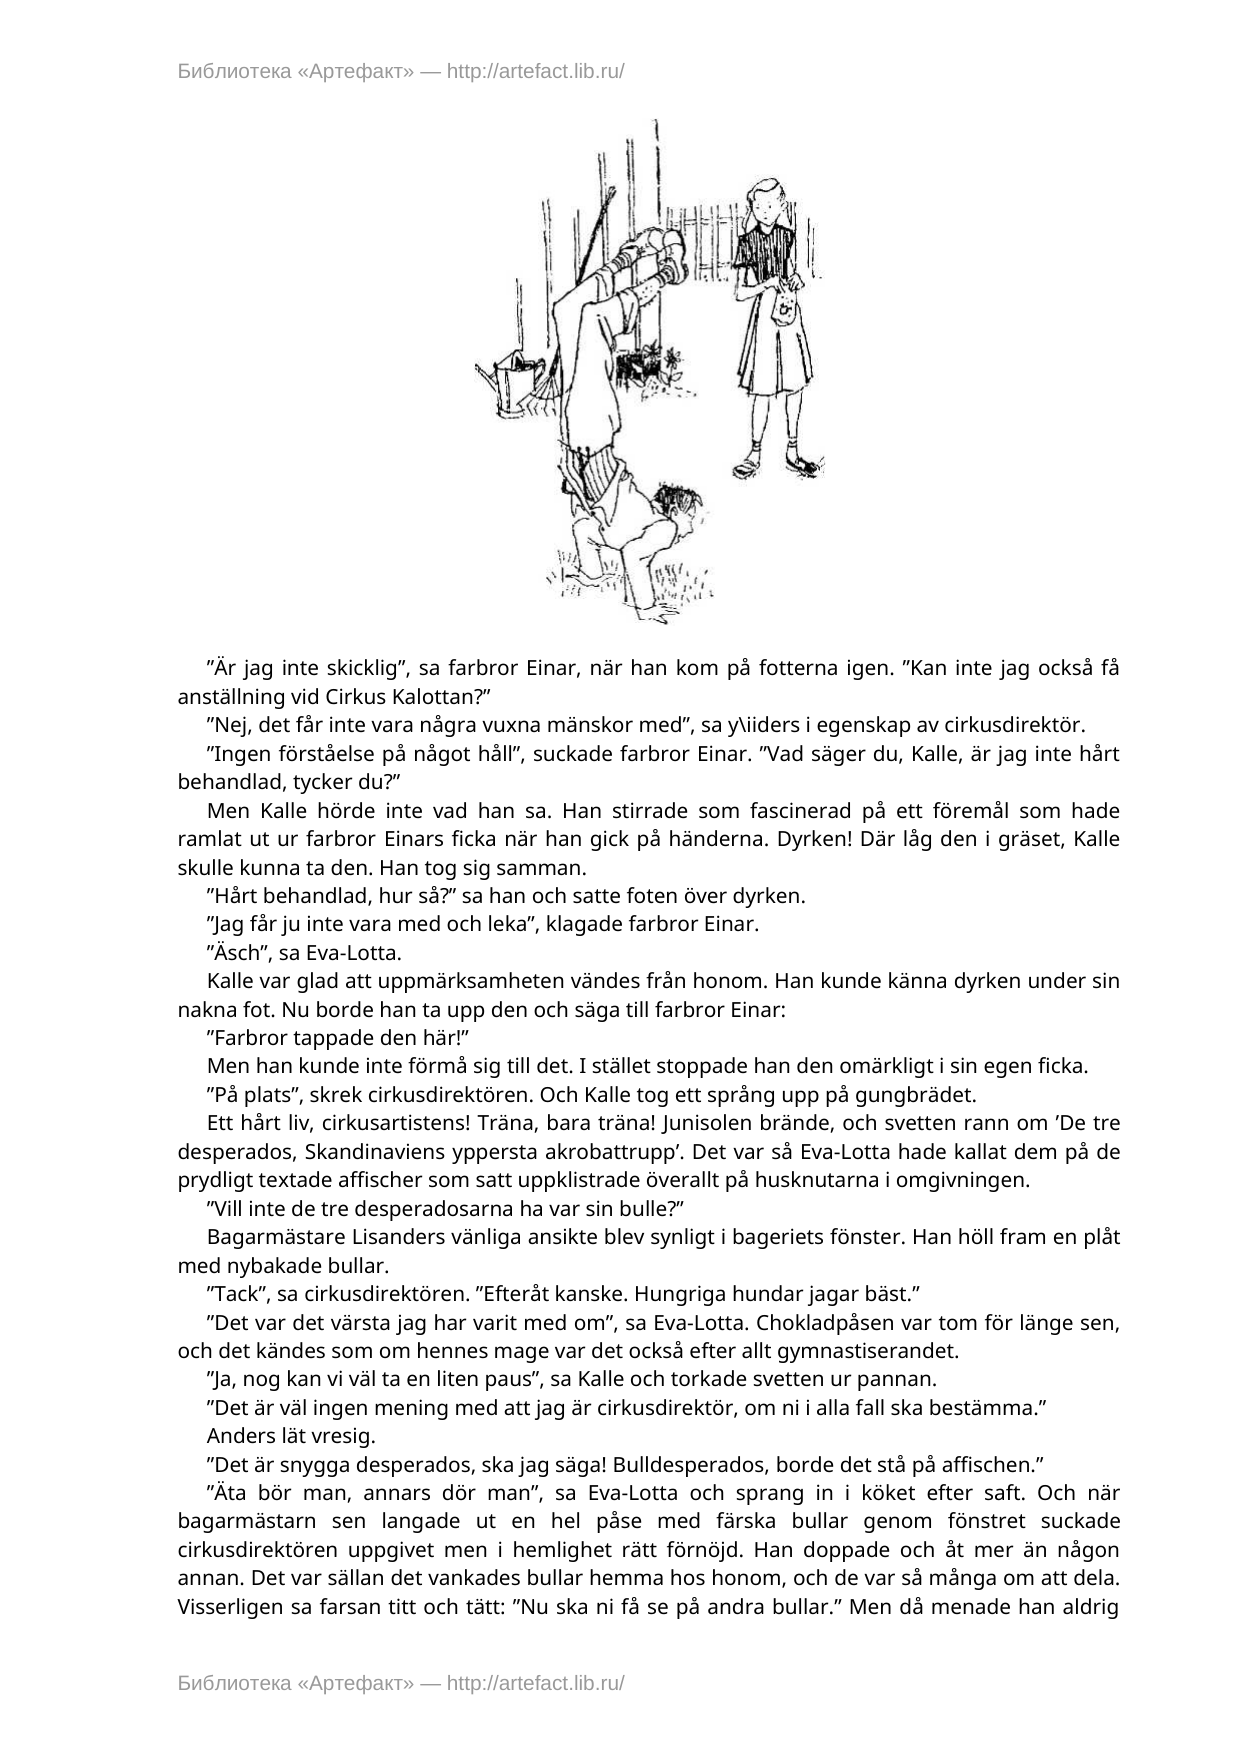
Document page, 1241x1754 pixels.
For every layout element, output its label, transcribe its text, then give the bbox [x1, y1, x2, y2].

text ”Ja, nog kan vi väl ta en liten paus”, sa Kalle och torkade svetten ur pannan. [177, 1364, 1122, 1393]
text ”Farbror tappade den här!” [177, 1023, 1122, 1052]
text ”Äsch”, sa Eva-Lotta. [177, 938, 1122, 966]
text Men han kunde inte förmå sig till det. I stället stoppade han den omärkligt i sin egen ficka. [177, 1052, 1122, 1080]
text ”Tack”, sa cirkusdirektören. ”Efteråt kanske. Hungriga hundar jagar bäst.” [177, 1279, 1122, 1308]
text Anders lät vresig. [177, 1421, 1122, 1450]
picture [474, 118, 826, 626]
text ”Hårt behandlad, hur så?” sa han och satte foten över dyrken. [177, 881, 1122, 909]
text ”Det är snygga desperados, ska jag säga! Bulldesperados, borde det stå på affischen.” [177, 1450, 1122, 1478]
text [177, 1478, 1122, 1620]
text ”Nej, det får inte vara några vuxna mänskor med”, sa y\iiders i egenskap av cirkusdirektör. [177, 710, 1122, 739]
text ”Är jag inte skicklig”, sa farbror Einar, när han kom på fotterna igen. ”Kan inte jag också få anställning vid Cirkus Kalottan?” [177, 653, 1122, 710]
text Ett hårt liv, cirkusartistens! Träna, bara träna! Junisolen brände, och svetten rann om ’De tre desperados, Skandinaviens yppersta akrobattrupp’. Det var så Eva-Lotta hade kallat dem på de prydligt textade affischer som satt uppklistrade överallt på husknutarna i omgivningen. [177, 1108, 1122, 1194]
text Men Kalle hörde inte vad han sa. Han stirrade som fascinerad på ett föremål som hade ramlat ut ur farbror Einars ficka när han gick på händerna. Dyrken! Där låg den i gräset, Kalle skulle kunna ta den. Han tog sig samman. [177, 796, 1122, 881]
text Kalle var glad att uppmärksamheten vändes från honom. Han kunde känna dyrken under sin nakna fot. Nu borde han ta upp den och säga till farbror Einar: [177, 966, 1122, 1023]
text ”Jag får ju inte vara med och leka”, klagade farbror Einar. [177, 909, 1122, 938]
text ”På plats”, skrek cirkusdirektören. Och Kalle tog ett språng upp på gungbrädet. [177, 1080, 1122, 1108]
text ”Det var det värsta jag har varit med om”, sa Eva-Lotta. Chokladpåsen var tom för länge sen, och det kändes som om hennes mage var det också efter allt gymnastiserandet. [177, 1308, 1122, 1364]
text ”Vill inte de tre desperadosarna ha var sin bulle?” [177, 1194, 1122, 1222]
text ”Det är väl ingen mening med att jag är cirkusdirektör, om ni i alla fall ska bestämma.” [177, 1393, 1122, 1421]
text Bagarmästare Lisanders vänliga ansikte blev synligt i bageriets fönster. Han höll fram en plåt med nybakade bullar. [177, 1222, 1122, 1279]
text ”Ingen förståelse på något håll”, suckade farbror Einar. ”Vad säger du, Kalle, är jag inte hårt behandlad, tycker du?” [177, 739, 1122, 796]
